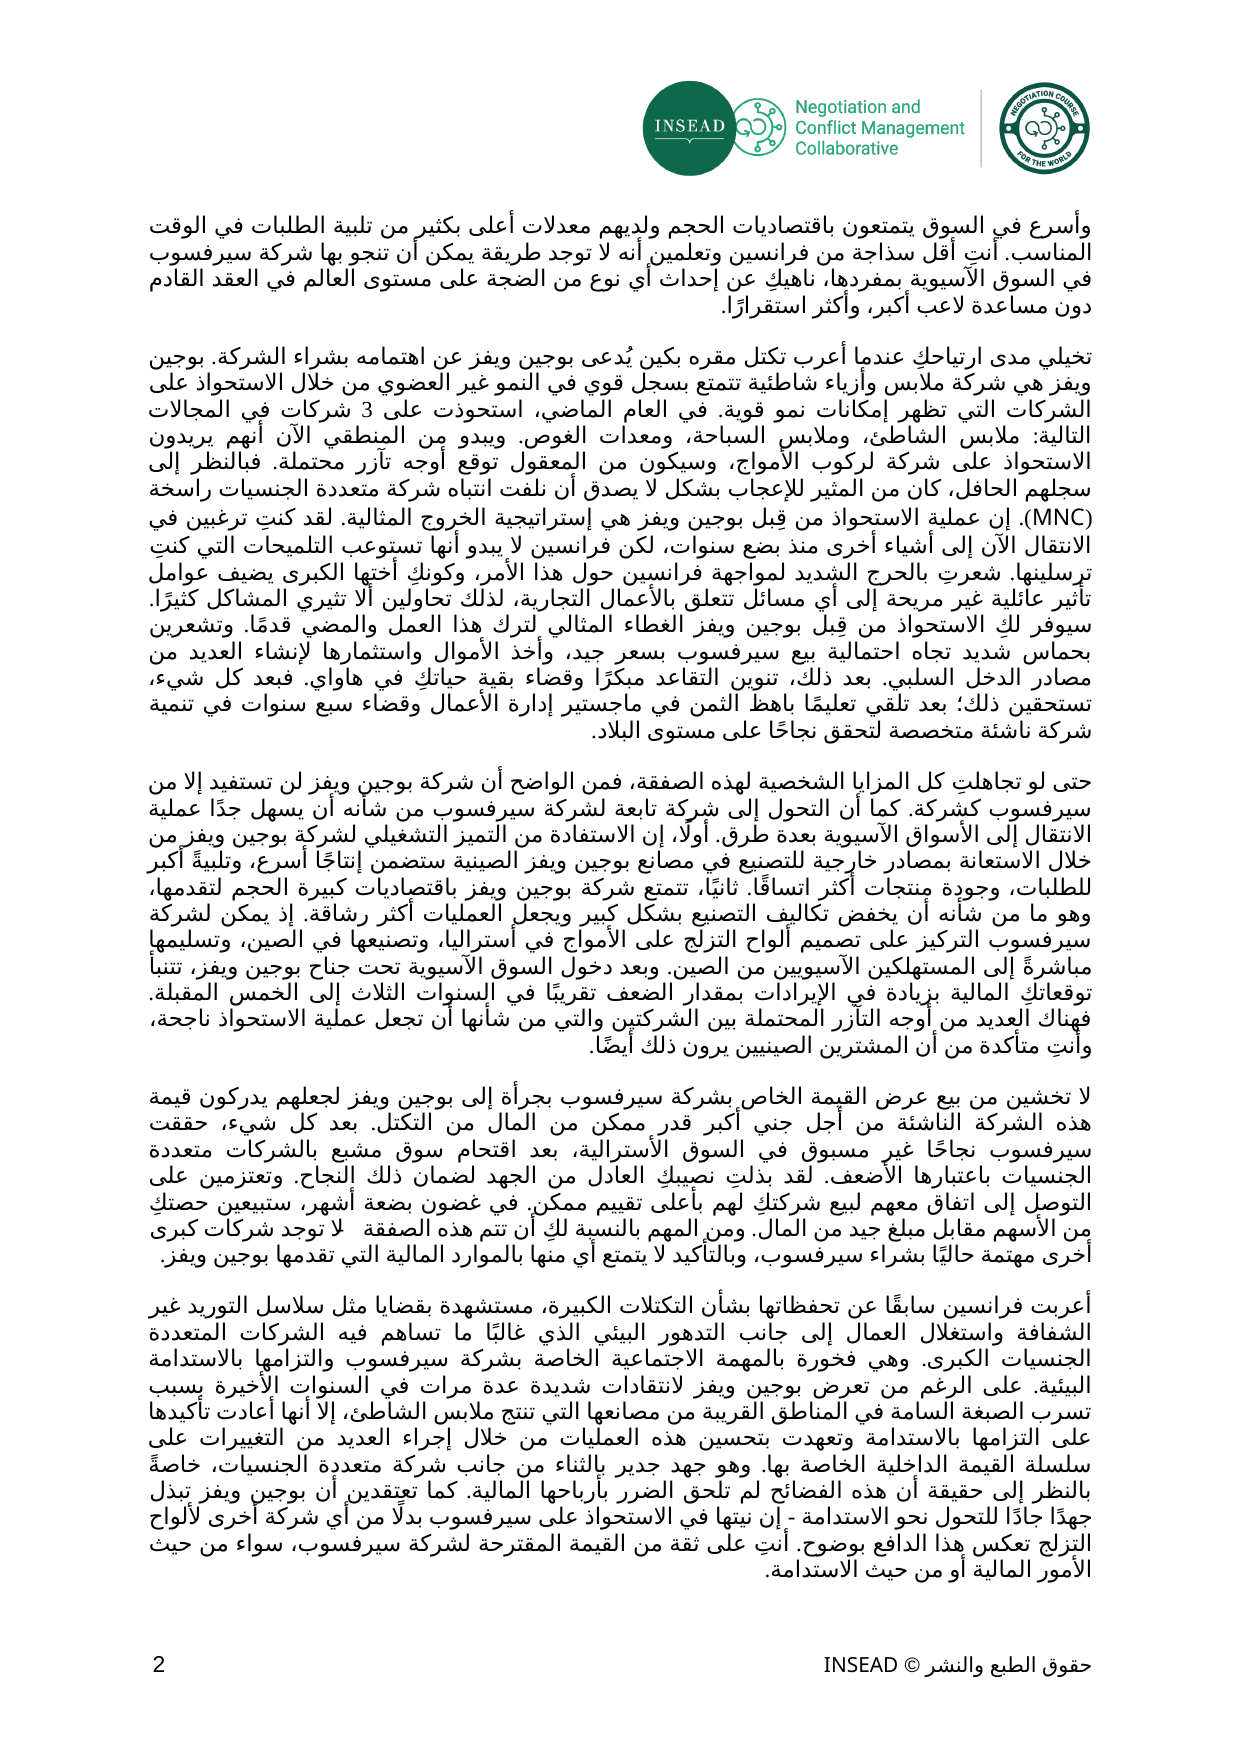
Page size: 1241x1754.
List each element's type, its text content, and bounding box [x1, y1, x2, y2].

text لا تخشين من بيع عرض القيمة الخاص بشركة سيرفسوب بجرأة إلى بوجين ويفز لجعلهم يدركون قيمة هذه الشركة الناشئة من أجل جني أكبر قدر ممكن من المال من التكتل. بعد كل شيء، حققت سيرفسوب نجاحًا غير مسبوق في السوق الأسترالية، بعد اقتحام سوق مشبع بالشركات متعددة الجنسيات باعتبارها الأضعف. لقد بذلتِ نصيبكِ العادل من الجهد لضمان ذلك النجاح. وتعتزمين على التوصل إلى اتفاق معهم لبيع شركتكِ لهم بأعلى تقييم ممكن. في غضون بضعة أشهر، ستبيعين حصتكِ من الأسهم مقابل مبلغ جيد من المال. ومن المهم بالنسبة لكِ أن تتم هذه الصفقة - لا توجد شركات كبرى أخرى مهتمة حاليًا بشراء سيرفسوب، وبالتأكيد لا يتمتع أي منها بالموارد المالية التي تقدمها بوجين ويفز. [148, 1083, 1092, 1268]
text أعربت فرانسين سابقًا عن تحفظاتها بشأن التكتلات الكبيرة، مستشهدة بقضايا مثل سلاسل التوريد غير الشفافة واستغلال العمال إلى جانب التدهور البيئي الذي غالبًا ما تساهم فيه الشركات المتعددة الجنسيات الكبرى. وهي فخورة بالمهمة الاجتماعية الخاصة بشركة سيرفسوب والتزامها بالاستدامة البيئية. على الرغم من تعرض بوجين ويفز لانتقادات شديدة عدة مرات في السنوات الأخيرة بسبب تسرب الصبغة السامة في المناطق القريبة من مصانعها التي تنتج ملابس الشاطئ، إلا أنها أعادت تأكيدها على التزامها بالاستدامة وتعهدت بتحسين هذه العمليات من خلال إجراء العديد من التغييرات على سلسلة القيمة الداخلية الخاصة بها. وهو جهد جدير بالثناء من جانب شركة متعددة الجنسيات، خاصةً بالنظر إلى حقيقة أن هذه الفضائح لم تلحق الضرر بأرباحها المالية. كما تعتقدين أن بوجين ويفز تبذل جهدًا جادًا للتحول نحو الاستدامة - إن نيتها في الاستحواذ على سيرفسوب بدلًا من أي شركة أخرى لألواح التزلج تعكس هذا الدافع بوضوح. أنتِ على ثقة من القيمة المقترحة لشركة سيرفسوب، سواء من حيث الأمور المالية أو من حيث الاستدامة. [148, 1293, 1092, 1582]
picture [639, 75, 1093, 182]
text حتى لو تجاهلتِ كل المزايا الشخصية لهذه الصفقة، فمن الواضح أن شركة بوجين ويفز لن تستفيد إلا من سيرفسوب كشركة. كما أن التحول إلى شركة تابعة لشركة سيرفسوب من شأنه أن يسهل جدًا عملية الانتقال إلى الأسواق الآسيوية بعدة طرق. أولًا، إن الاستفادة من التميز التشغيلي لشركة بوجين ويفز من خلال الاستعانة بمصادر خارجية للتصنيع في مصانع بوجين ويفز الصينية ستضمن إنتاجًا أسرع، وتلبيةً أكبر للطلبات، وجودة منتجات أكثر اتساقًا. ثانيًا، تتمتع شركة بوجين ويفز باقتصاديات كبيرة الحجم لتقدمها، وهو ما من شأنه أن يخفض تكاليف التصنيع بشكل كبير ويجعل العمليات أكثر رشاقة. إذ يمكن لشركة سيرفسوب التركيز على تصميم ألواح التزلج على الأمواج في أستراليا، وتصنيعها في الصين، وتسليمها مباشرةً إلى المستهلكين الآسيويين من الصين. وبعد دخول السوق الآسيوية تحت جناح بوجين ويفز، تتنبأ توقعاتكِ المالية بزيادة في الإيرادات بمقدار الضعف تقريبًا في السنوات الثلاث إلى الخمس المقبلة. فهناك العديد من أوجه التآزر المحتملة بين الشركتين والتي من شأنها أن تجعل عملية الاستحواذ ناجحة، وأنتِ متأكدة من أن المشترين الصينيين يرون ذلك أيضًا. [148, 768, 1092, 1058]
text تخيلي مدى ارتياحكِ عندما أعرب تكتل مقره بكين يُدعى بوجين ويفز عن اهتمامه بشراء الشركة. بوجين ويفز هي شركة ملابس وأزياء شاطئية تتمتع بسجل قوي في النمو غير العضوي من خلال الاستحواذ على الشركات التي تظهر إمكانات نمو قوية. في العام الماضي، استحوذت على 3 شركات في المجالات التالية: ملابس الشاطئ، وملابس السباحة، ومعدات الغوص. ويبدو من المنطقي الآن أنهم يريدون الاستحواذ على شركة لركوب الأمواج، وسيكون من المعقول توقع أوجه تآزر محتملة. فبالنظر إلى سجلهم الحافل، كان من المثير للإعجاب بشكل لا يصدق أن نلفت انتباه شركة متعددة الجنسيات راسخة (MNC). إن عملية الاستحواذ من قِبل بوجين ويفز هي إستراتيجية الخروج المثالية. لقد كنتِ ترغبين في الانتقال الآن إلى أشياء أخرى منذ بضع سنوات، لكن فرانسين لا يبدو أنها تستوعب التلميحات التي كنتِ ترسلينها. شعرتِ بالحرج الشديد لمواجهة فرانسين حول هذا الأمر، وكونكِ أختها الكبرى يضيف عوامل تأثير عائلية غير مريحة إلى أي مسائل تتعلق بالأعمال التجارية، لذلك تحاولين ألا تثيري المشاكل كثيرًا. سيوفر لكِ الاستحواذ من قِبل بوجين ويفز الغطاء المثالي لترك هذا العمل والمضي قدمًا. وتشعرين بحماس شديد تجاه احتمالية بيع سيرفسوب بسعر جيد، وأخذ الأموال واستثمارها لإنشاء العديد من مصادر الدخل السلبي. بعد ذلك، تنوين التقاعد مبكرًا وقضاء بقية حياتكِ في هاواي. فبعد كل شيء، تستحقين ذلك؛ بعد تلقي تعليمًا باهظ الثمن في ماجستير إدارة الأعمال وقضاء سبع سنوات في تنمية شركة ناشئة متخصصة لتحقق نجاحًا على مستوى البلاد. [148, 343, 1092, 743]
